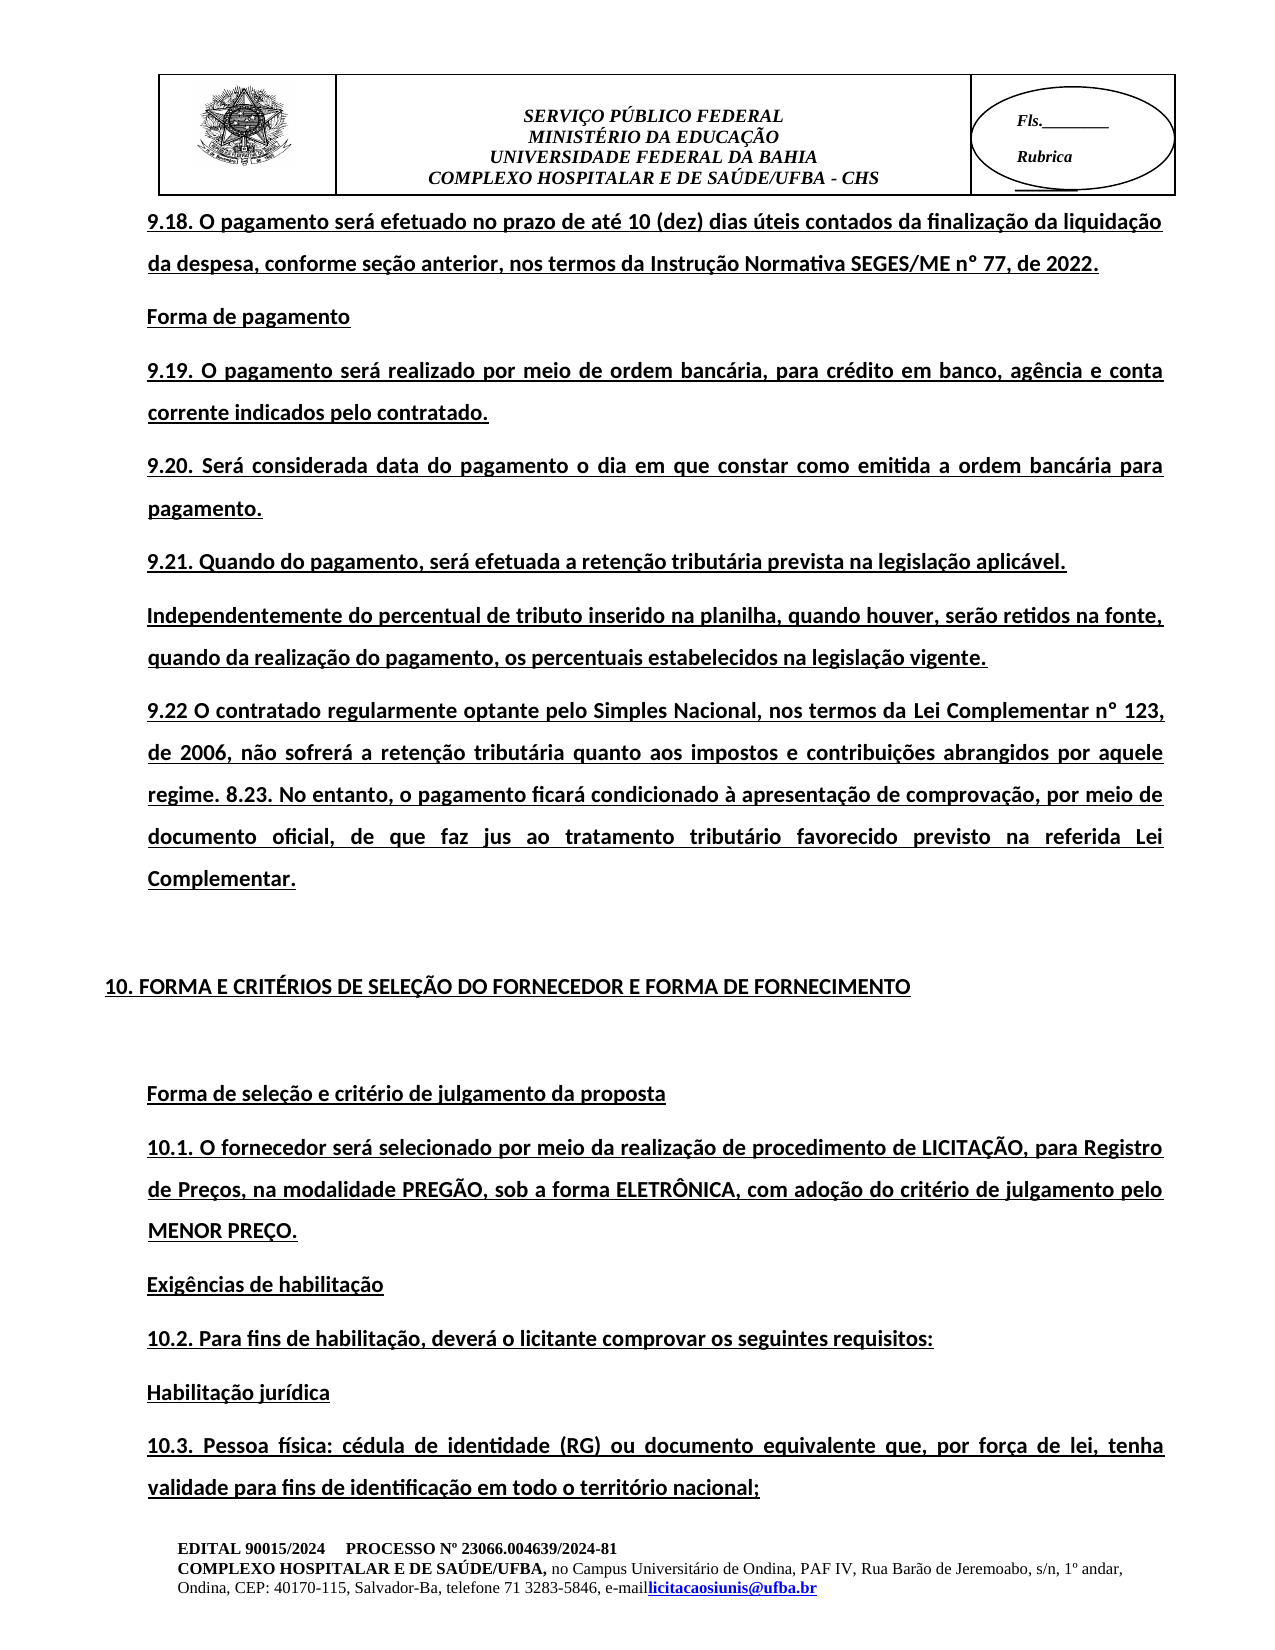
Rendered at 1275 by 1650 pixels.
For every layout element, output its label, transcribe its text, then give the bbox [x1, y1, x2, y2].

text Habilitação jurídica [147, 1378, 1165, 1406]
text 9.22 O contratado regularmente optante pelo Simples Nacional, nos termos da Lei Complementar nº 123, de 2006, não sofrerá a retenção tributária quanto aos impostos e contribuições abrangidos por aquele regime. 8.23. No entanto, o pagamento ficará condicionado à apresentação de comprovação, por meio de documento oficial, de que faz jus ao tratamento tributário favorecido previsto na referida Lei Complementar. [147, 722, 1165, 892]
text 10.3. Pessoa física: cédula de identidade (RG) ou documento equivalente que, por força de lei, tenha validade para fins de identificação em todo o território nacional; [147, 1457, 1165, 1501]
text Exigências de habilitação [147, 1270, 1165, 1298]
text 9.18. O pagamento será efetuado no prazo de até 10 (dez) dias úteis contados da finalização da liquidação da despesa, conforme seção anterior, nos termos da Instrução Normativa SEGES/ME nº 77, de 2022. [147, 207, 1165, 277]
text 10.1. O fornecedor será selecionado por meio da realização de procedimento de LICITAÇÃO, para Registro de Preços, na modalidade PREGÃO, sob a forma ELETRÔNICA, com adoção do critério de julgamento pelo MENOR PREÇO. [147, 1133, 1165, 1245]
text 9.21. Quando do pagamento, será efetuada a retenção tributária prevista na legislação aplicável. [147, 547, 1165, 575]
text 9.20. Será considerada data do pagamento o dia em que constar como emitida a ordem bancária para pagamento. [147, 452, 1165, 522]
text 10.3. Pessoa física: cédula de identidade (RG) ou documento equivalente que, por força de lei, tenha validade para fins de identificação em todo o território nacional; [147, 1431, 1165, 1455]
text 10. FORMA E CRITÉRIOS DE SELEÇÃO DO FORNECEDOR E FORMA DE FORNECIMENTO [104, 972, 1165, 1000]
text 9.19. O pagamento será realizado por meio de ordem bancária, para crédito em banco, agência e conta corrente indicados pelo contratado. [147, 356, 1165, 426]
text 10.2. Para fins de habilitação, deverá o licitante comprovar os seguintes requisitos: [147, 1324, 1165, 1352]
picture [192, 80, 299, 172]
text Forma de pagamento [147, 302, 1165, 330]
text Forma de seleção e critério de julgamento da proposta [147, 1079, 1165, 1107]
text Independentemente do percentual de tributo inserido na planilha, quando houver, serão retidos na fonte, quando da realização do pagamento, os percentuais estabelecidos na legislação vigente. [147, 601, 1165, 671]
